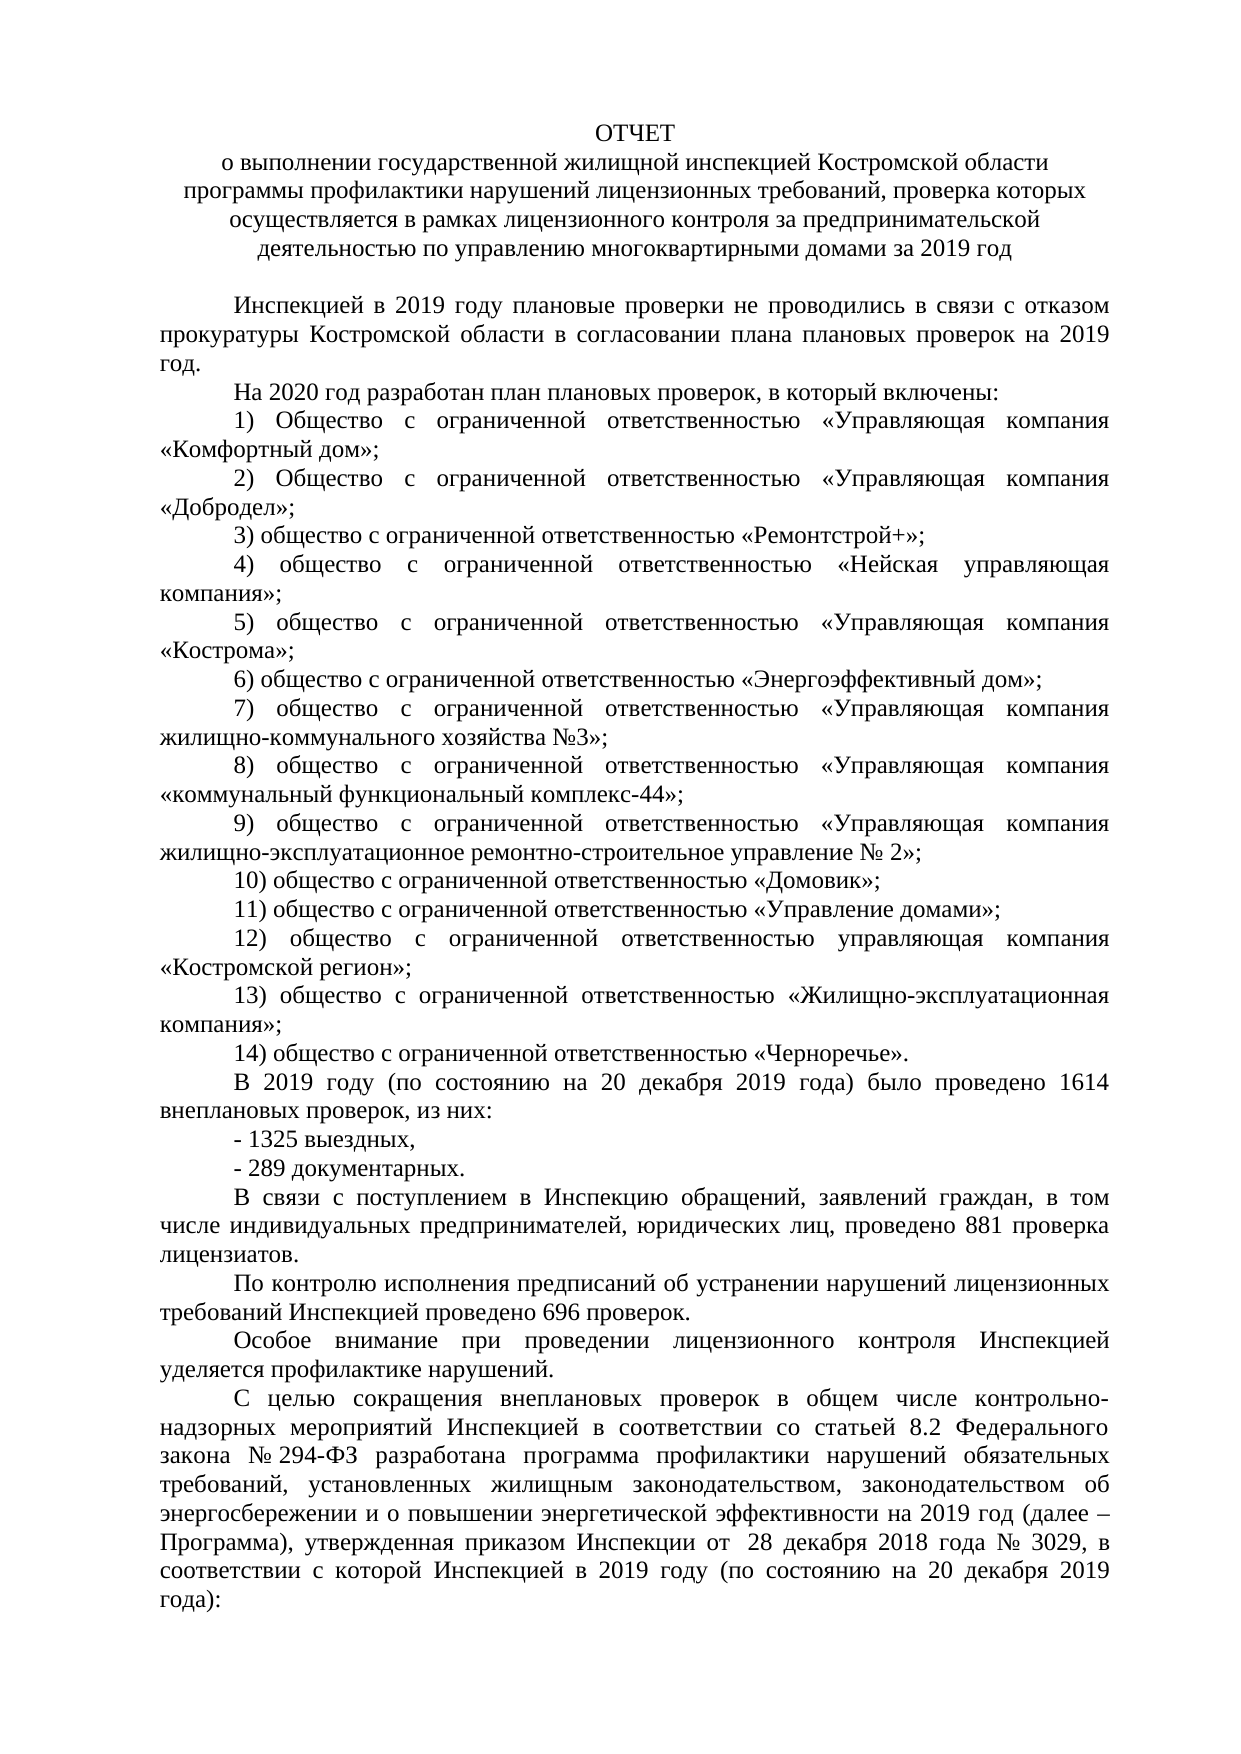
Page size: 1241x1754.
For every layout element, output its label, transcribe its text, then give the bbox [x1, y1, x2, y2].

text 11) общество с ограниченной ответственностью «Управление домами»; [159, 894, 1110, 923]
text 8) общество с ограниченной ответственностью «Управляющая компания «коммунальный функциональный комплекс-44»; [159, 751, 1110, 808]
text В 2019 году (по состоянию на 20 декабря 2019 года) было проведено 1614 внеплановых проверок, из них: [159, 1067, 1110, 1124]
text 3) общество с ограниченной ответственностью «Ремонтстрой+»; [159, 521, 1110, 549]
text 1) Общество с ограниченной ответственностью «Управляющая компания «Комфортный дом»; [159, 406, 1110, 463]
text Особое внимание при проведении лицензионного контроля Инспекцией уделяется профилактике нарушений. [159, 1326, 1110, 1383]
text С целью сокращения внеплановых проверок в общем числе контрольно-надзорных мероприятий Инспекцией в соответствии со статьей 8.2 Федерального закона № 294-ФЗ разработана программа профилактики нарушений обязательных требований, установленных жилищным законодательством, законодательством об энергосбережении и о повышении энергетической эффективности на 2019 год (далее – Программа), утвержденная приказом Инспекции от 28 декабря 2018 года № 3029, в соответствии с которой Инспекцией в 2019 году (по состоянию на 20 декабря 2019 года): [159, 1383, 1110, 1613]
text По контролю исполнения предписаний об устранении нарушений лицензионных требований Инспекцией проведено 696 проверок. [159, 1268, 1110, 1326]
text 12) общество с ограниченной ответственностью управляющая компания «Костромской регион»; [159, 923, 1110, 981]
text 4) общество с ограниченной ответственностью «Нейская управляющая компания»; [159, 549, 1110, 607]
text о выполнении государственной жилищной инспекцией Костромской области программы профилактики нарушений лицензионных требований, проверка которых осуществляется в рамках лицензионного контроля за предпринимательской деятельностью по управлению многоквартирными домами за 2019 год [159, 147, 1110, 262]
text - 1325 выездных, [159, 1124, 1110, 1153]
text 10) общество с ограниченной ответственностью «Домовик»; [159, 866, 1110, 894]
text В связи с поступлением в Инспекцию обращений, заявлений граждан, в том числе индивидуальных предпринимателей, юридических лиц, проведено 881 проверка лицензиатов. [159, 1182, 1110, 1268]
text 13) общество с ограниченной ответственностью «Жилищно-эксплуатационная компания»; [159, 981, 1110, 1038]
text Инспекцией в 2019 году плановые проверки не проводились в связи с отказом прокуратуры Костромской области в согласовании плана плановых проверок на 2019 год. [159, 291, 1110, 377]
text 5) общество с ограниченной ответственностью «Управляющая компания «Кострома»; [159, 607, 1110, 664]
text ОТЧЕТ [159, 118, 1110, 147]
text 14) общество с ограниченной ответственностью «Черноречье». [159, 1038, 1110, 1067]
text 2) Общество с ограниченной ответственностью «Управляющая компания «Добродел»; [159, 463, 1110, 521]
text 7) общество с ограниченной ответственностью «Управляющая компания жилищно-коммунального хозяйства №3»; [159, 693, 1110, 751]
text - 289 документарных. [159, 1153, 1110, 1182]
text 9) общество с ограниченной ответственностью «Управляющая компания жилищно-эксплуатационное ремонтно-строительное управление № 2»; [159, 808, 1110, 866]
text 6) общество с ограниченной ответственностью «Энергоэффективный дом»; [159, 664, 1110, 693]
text На 2020 год разработан план плановых проверок, в который включены: [159, 377, 1110, 406]
